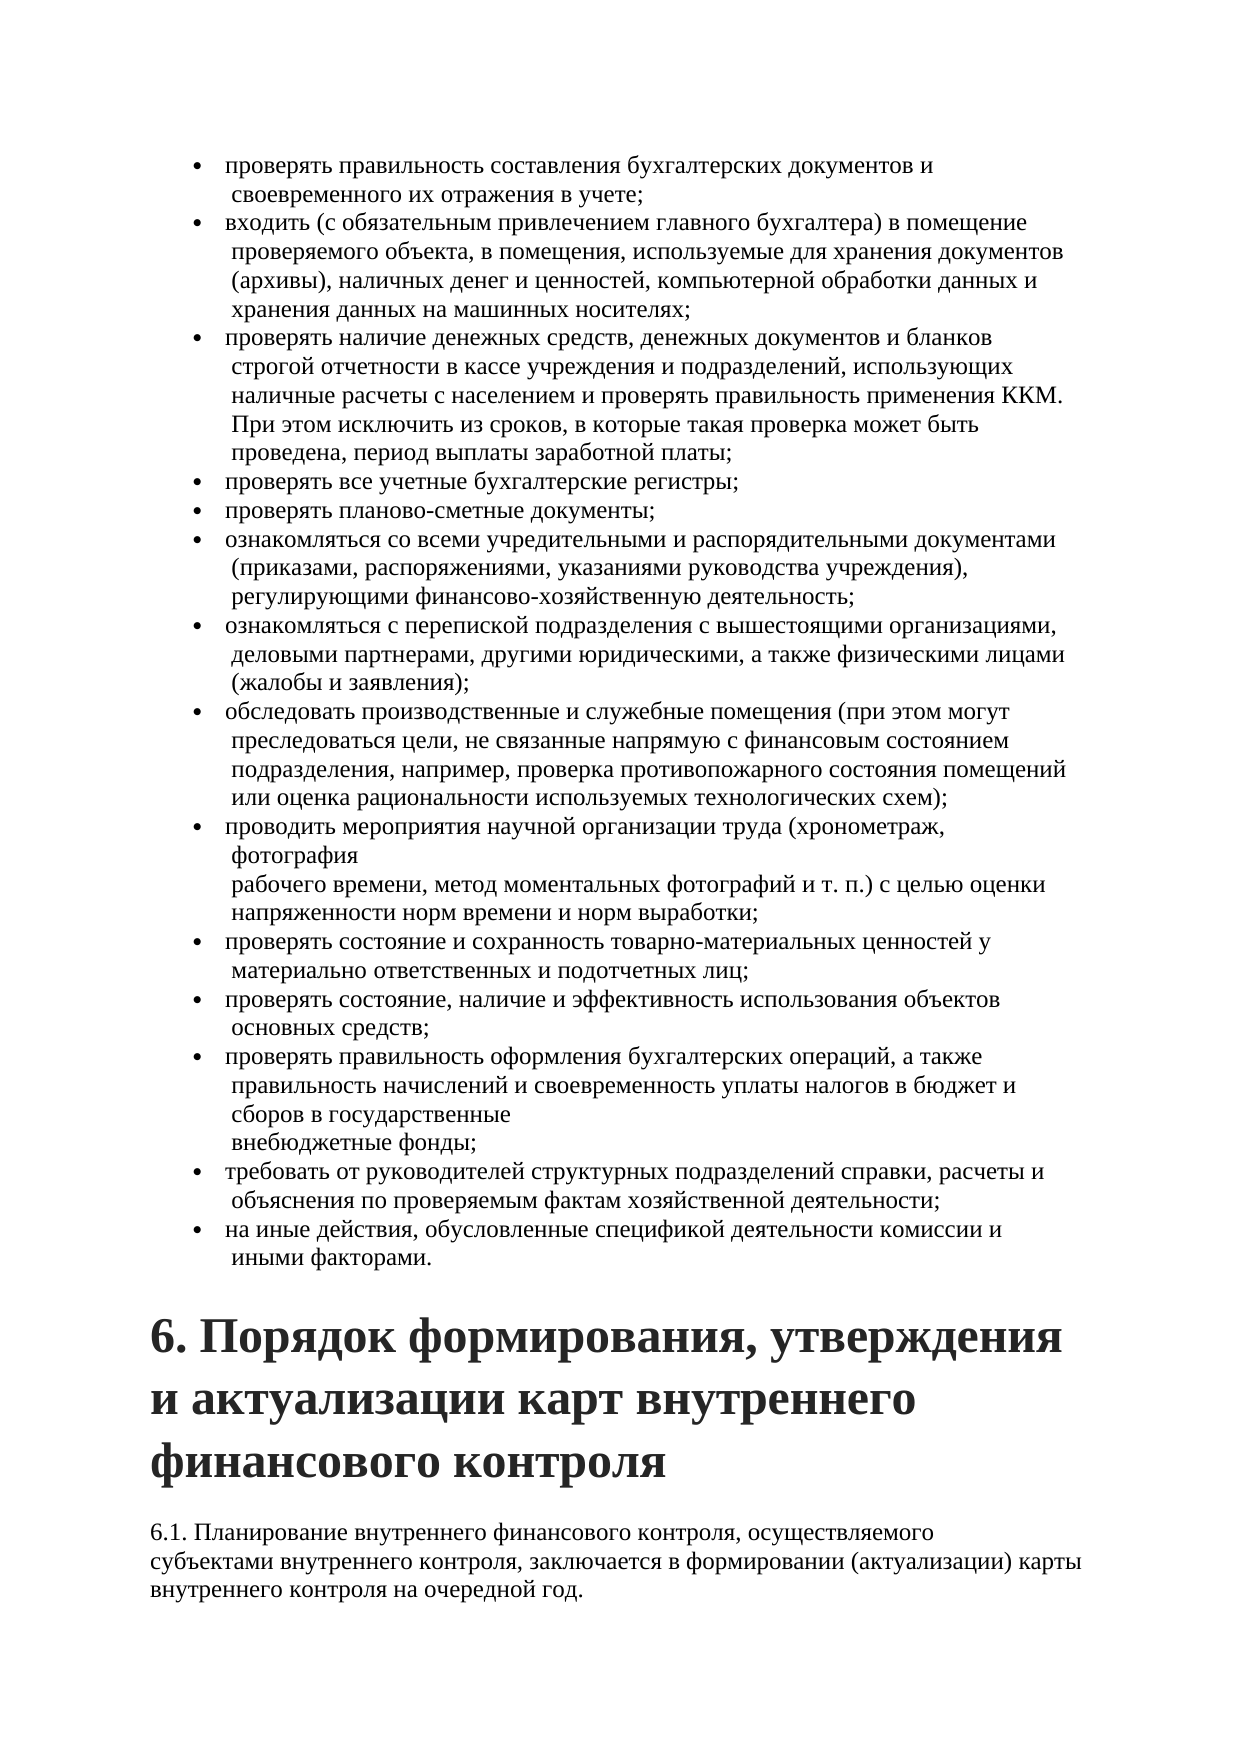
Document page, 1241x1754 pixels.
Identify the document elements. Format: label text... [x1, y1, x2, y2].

list проверять наличие денежных средств, денежных документов и бланков строгой отчетности в кассе учреждения и подразделений, использующих наличные расчеты с населением и проверять правильность применения ККМ. При этом исключить из сроков, в которые такая проверка может быть проведена, период выплаты заработной платы; [194, 707, 1071, 851]
list проверять соответствие финансово-хозяйственных операций действующему законодательству; [194, 477, 1071, 535]
list требовать от руководителей структурных подразделений справки, расчеты и объяснения по проверяемым фактам хозяйственной деятельности; [194, 1541, 1071, 1599]
list проверять правильность составления бухгалтерских документов и своевременного их отражения в учете; [194, 535, 1071, 592]
text 5.1. Для обеспечения эффективности внутреннего контроля комиссия по проведению внутренних проверок имеет право: [150, 391, 1090, 448]
list проверять все учетные бухгалтерские регистры; [194, 851, 1071, 880]
list обследовать производственные и служебные помещения (при этом могут преследоваться цели, не связанные напрямую с финансовым состоянием подразделения, например, проверка противопожарного состояния помещений или оценка рациональности используемых технологических схем); [194, 1081, 1071, 1196]
text 5. Права комиссии по проведению внутренних проверок [150, 237, 1090, 362]
list ознакомляться со всеми учредительными и распорядительными документами (приказами, распоряжениями, указаниями руководства учреждения), регулирующими финансово-хозяйственную деятельность; [194, 909, 1071, 995]
list проводить мероприятия научной организации труда (хронометраж, фотография рабочего времени, метод моментальных фотографий и т. п.) с целью оценки напряженности норм времени и норм выработки; [194, 1196, 1071, 1311]
list ознакомляться с перепиской подразделения с вышестоящими организациями, деловыми партнерами, другими юридическими, а также физическими лицами (жалобы и заявления); [194, 995, 1071, 1081]
list проверять состояние и сохранность товарно-материальных ценностей у материально ответственных и подотчетных лиц; [194, 1311, 1071, 1369]
list проверять планово-сметные документы; [194, 880, 1071, 909]
list входить (с обязательным привлечением главного бухгалтера) в помещение проверяемого объекта, в помещения, используемые для хранения документов (архивы), наличных денег и ценностей, компьютерной обработки данных и хранения данных на машинных носителях; [194, 592, 1071, 707]
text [150, 150, 1090, 207]
list проверять состояние, наличие и эффективность использования объектов основных средств; [194, 1369, 1071, 1426]
list проверять правильность оформления бухгалтерских операций, а также правильность начислений и своевременность уплаты налогов в бюджет и сборов в государственные внебюджетные фонды; [194, 1426, 1071, 1541]
